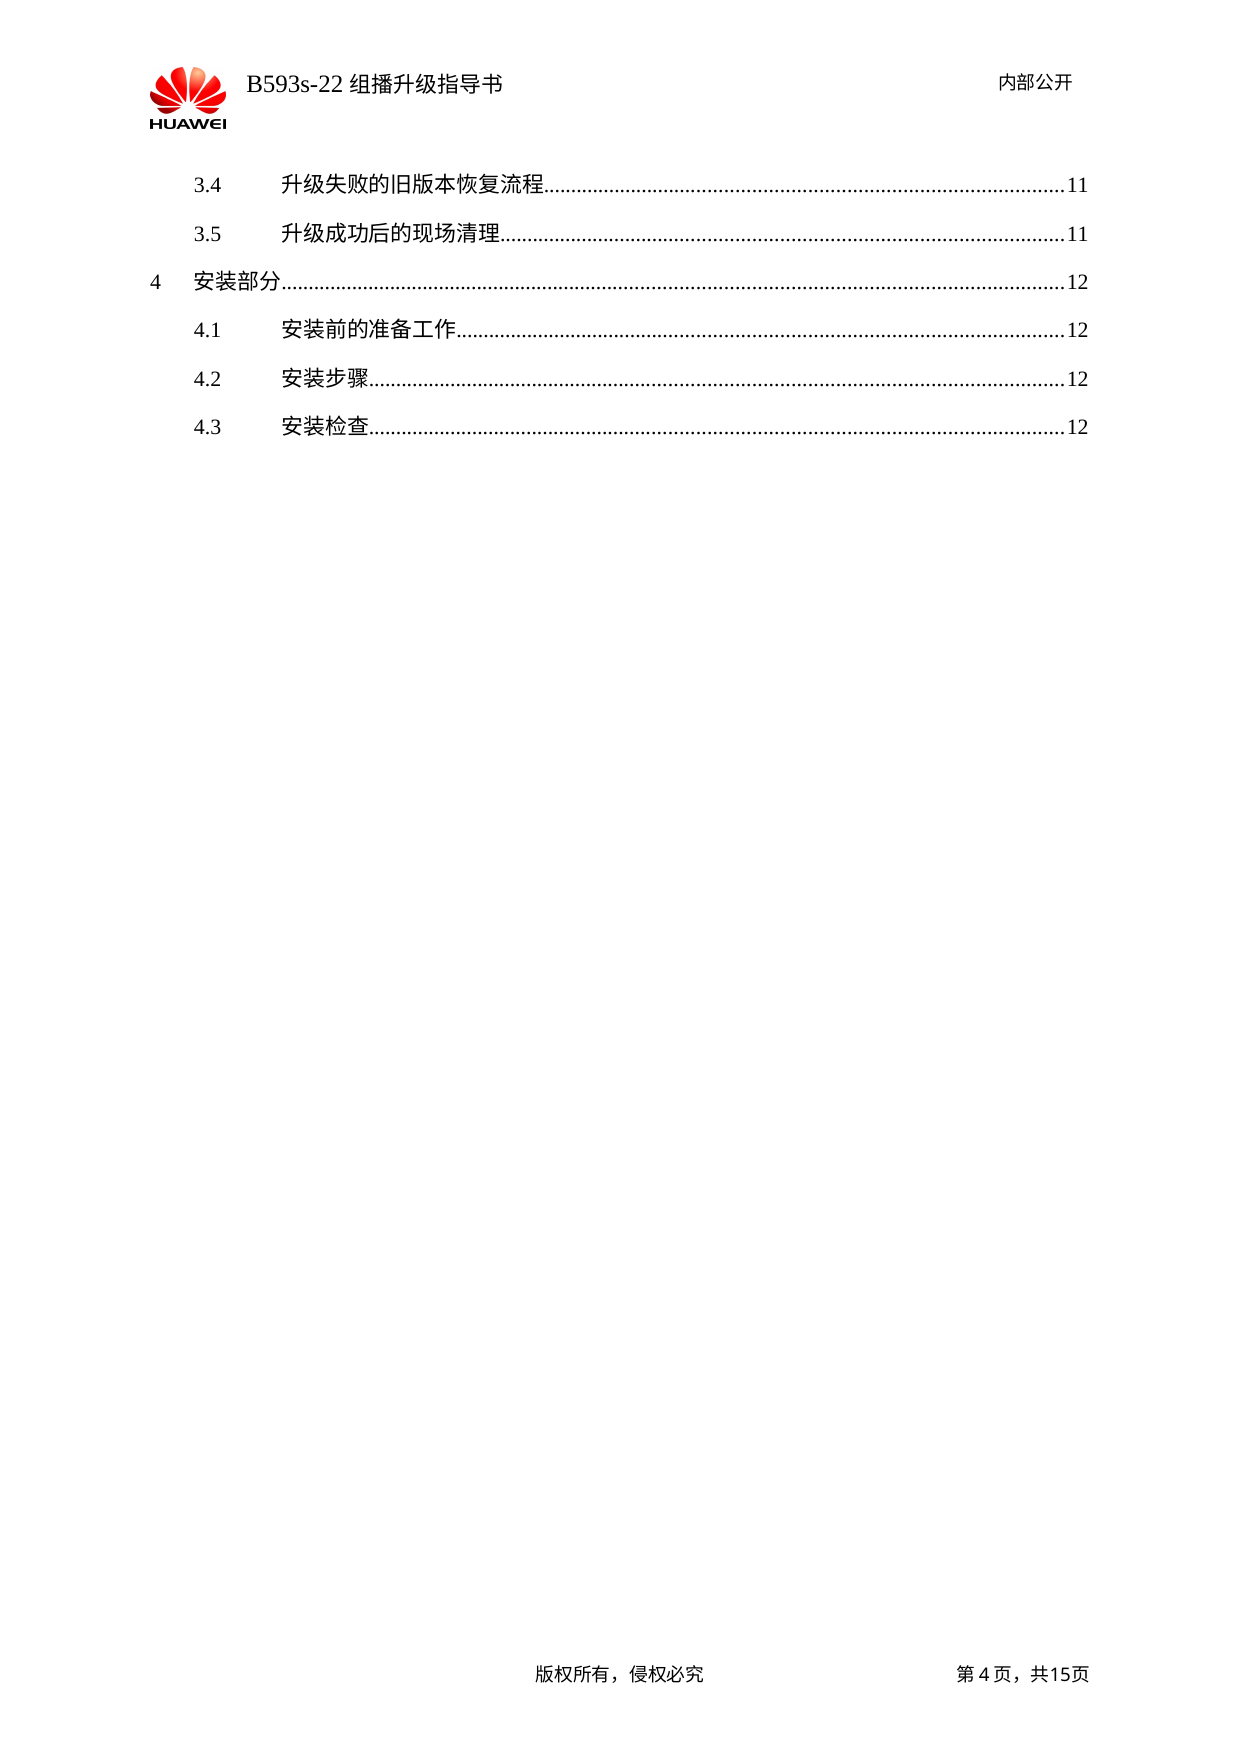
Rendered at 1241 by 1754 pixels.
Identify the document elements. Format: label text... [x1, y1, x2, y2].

picture [150, 67, 226, 129]
text 4.2 安装步骤 12 [194, 360, 1090, 393]
text 3.5 升级成功后的现场清理 11 [194, 215, 1090, 248]
text 3.4 升级失败的旧版本恢复流程 11 [194, 167, 1090, 199]
text 4.3 安装检查 12 [194, 408, 1090, 441]
text 4.1 安装前的准备工作 12 [194, 312, 1090, 344]
text 4 安装部分 12 [150, 263, 1090, 296]
